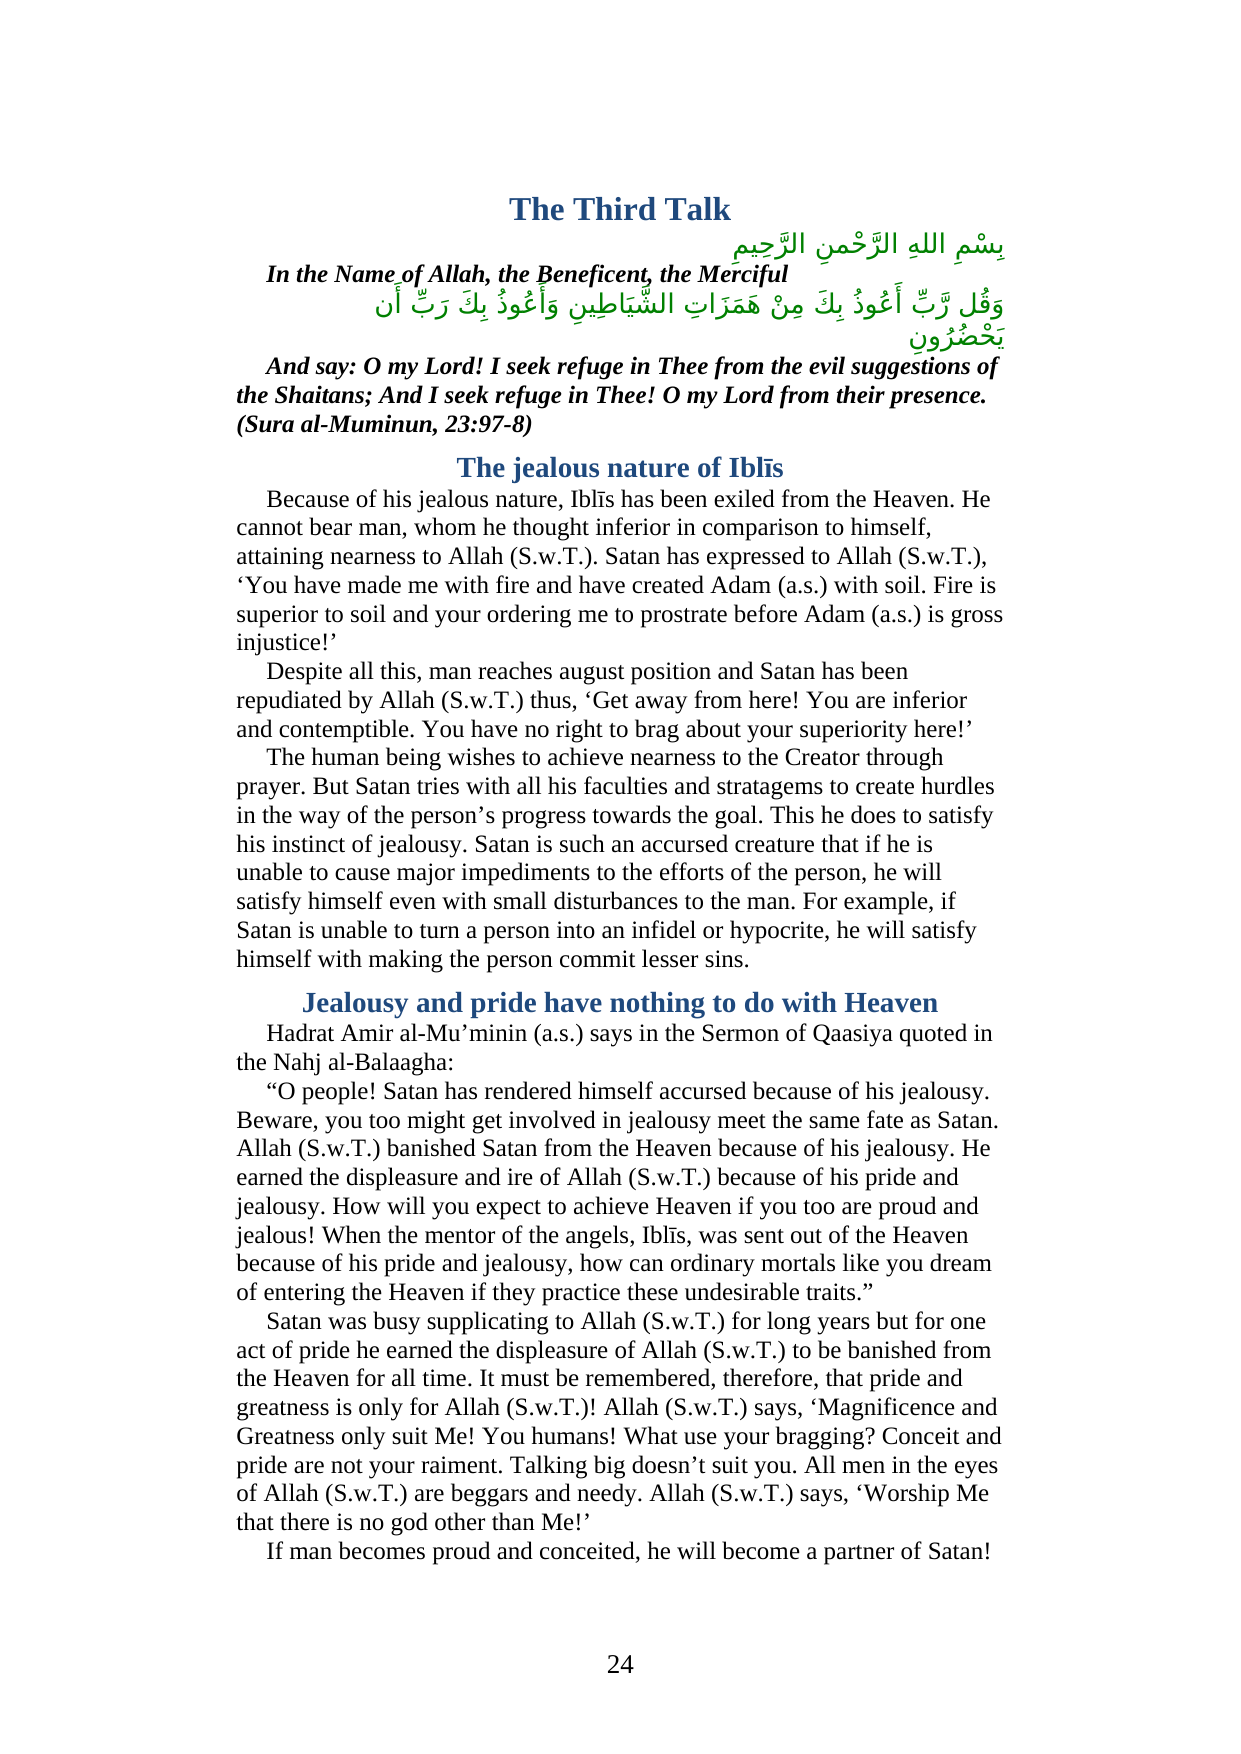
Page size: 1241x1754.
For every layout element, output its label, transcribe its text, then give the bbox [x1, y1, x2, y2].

subtitle The jealous nature of Iblīs [236, 450, 1004, 484]
text Despite all this, man reaches august position and Satan has been repudiated by Allah (S.w.T.) thus, ‘Get away from here! You are inferior and contemptible. You have no right to brag about your superiority here!’ [236, 656, 1004, 742]
text The human being wishes to achieve nearness to the Creator through prayer. But Satan tries with all his faculties and stratagems to create hurdles in the way of the person’s progress towards the goal. This he does to satisfy his instinct of jealousy. Satan is such an accursed creature that if he is unable to cause major impediments to the efforts of the person, he will satisfy himself even with small disturbances to the man. For example, if Satan is unable to turn a person into an infidel or hypocrite, he will satisfy himself with making the person commit lesser sins. [236, 742, 1004, 972]
text وَقُل رَّبِّ أَعُوذُ بِكَ مِنْ هَمَزَاتِ الشَّيَاطِينِ وَأَعُوذُ بِكَ رَبِّ أَن يَحْضُرُونِ [236, 288, 1004, 351]
text Hadrat Amir al-Mu’minin (a.s.) says in the Sermon of Qaasiya quoted in the Nahj al-Balaagha: [236, 1018, 1004, 1076]
text “O people! Satan has rendered himself accursed because of his jealousy. Beware, you too might get involved in jealousy meet the same fate as Satan. Allah (S.w.T.) banished Satan from the Heaven because of his jealousy. He earned the displeasure and ire of Allah (S.w.T.) because of his pride and jealousy. How will you expect to achieve Heaven if you too are proud and jealous! When the mentor of the angels, Iblīs, was sent out of the Heaven because of his pride and jealousy, how can ordinary mortals like you dream of entering the Heaven if they practice these undesirable traits.” [236, 1076, 1004, 1306]
text Because of his jealous nature, Iblīs has been exiled from the Heaven. He cannot bear man, whom he thought inferior in comparison to himself, attaining nearness to Allah (S.w.T.). Satan has expressed to Allah (S.w.T.), ‘You have made me with fire and have created Adam (a.s.) with soil. Fire is superior to soil and your ordering me to prostrate before Adam (a.s.) is gross injustice!’ [236, 484, 1004, 656]
text In the Name of Allah, the Beneficent, the Merciful [236, 259, 1004, 288]
text Satan was busy supplicating to Allah (S.w.T.) for long years but for one act of pride he earned the displeasure of Allah (S.w.T.) to be banished from the Heaven for all time. It must be remembered, therefore, that pride and greatness is only for Allah (S.w.T.)! Allah (S.w.T.) says, ‘Magnificence and Greatness only suit Me! You humans! What use your bragging? Conceit and pride are not your raiment. Talking big doesn’t suit you. All men in the eyes of Allah (S.w.T.) are beggars and needy. Allah (S.w.T.) says, ‘Worship Me that there is no god other than Me!’ [236, 1306, 1004, 1536]
text If man becomes proud and conceited, he will become a partner of Satan! [236, 1536, 1004, 1565]
subtitle The Third Talk [236, 190, 1004, 228]
text And say: O my Lord! I seek refuge in Thee from the evil suggestions of the Shaitans; And I seek refuge in Thee! O my Lord from their presence. (Sura al-Muminun, 23:97-8) [236, 351, 1004, 438]
subtitle Jealousy and pride have nothing to do with Heaven [236, 985, 1004, 1018]
text بِسْمِ اللهِ الرَّحْمنِ الرَّحِيمِ [236, 228, 1004, 259]
